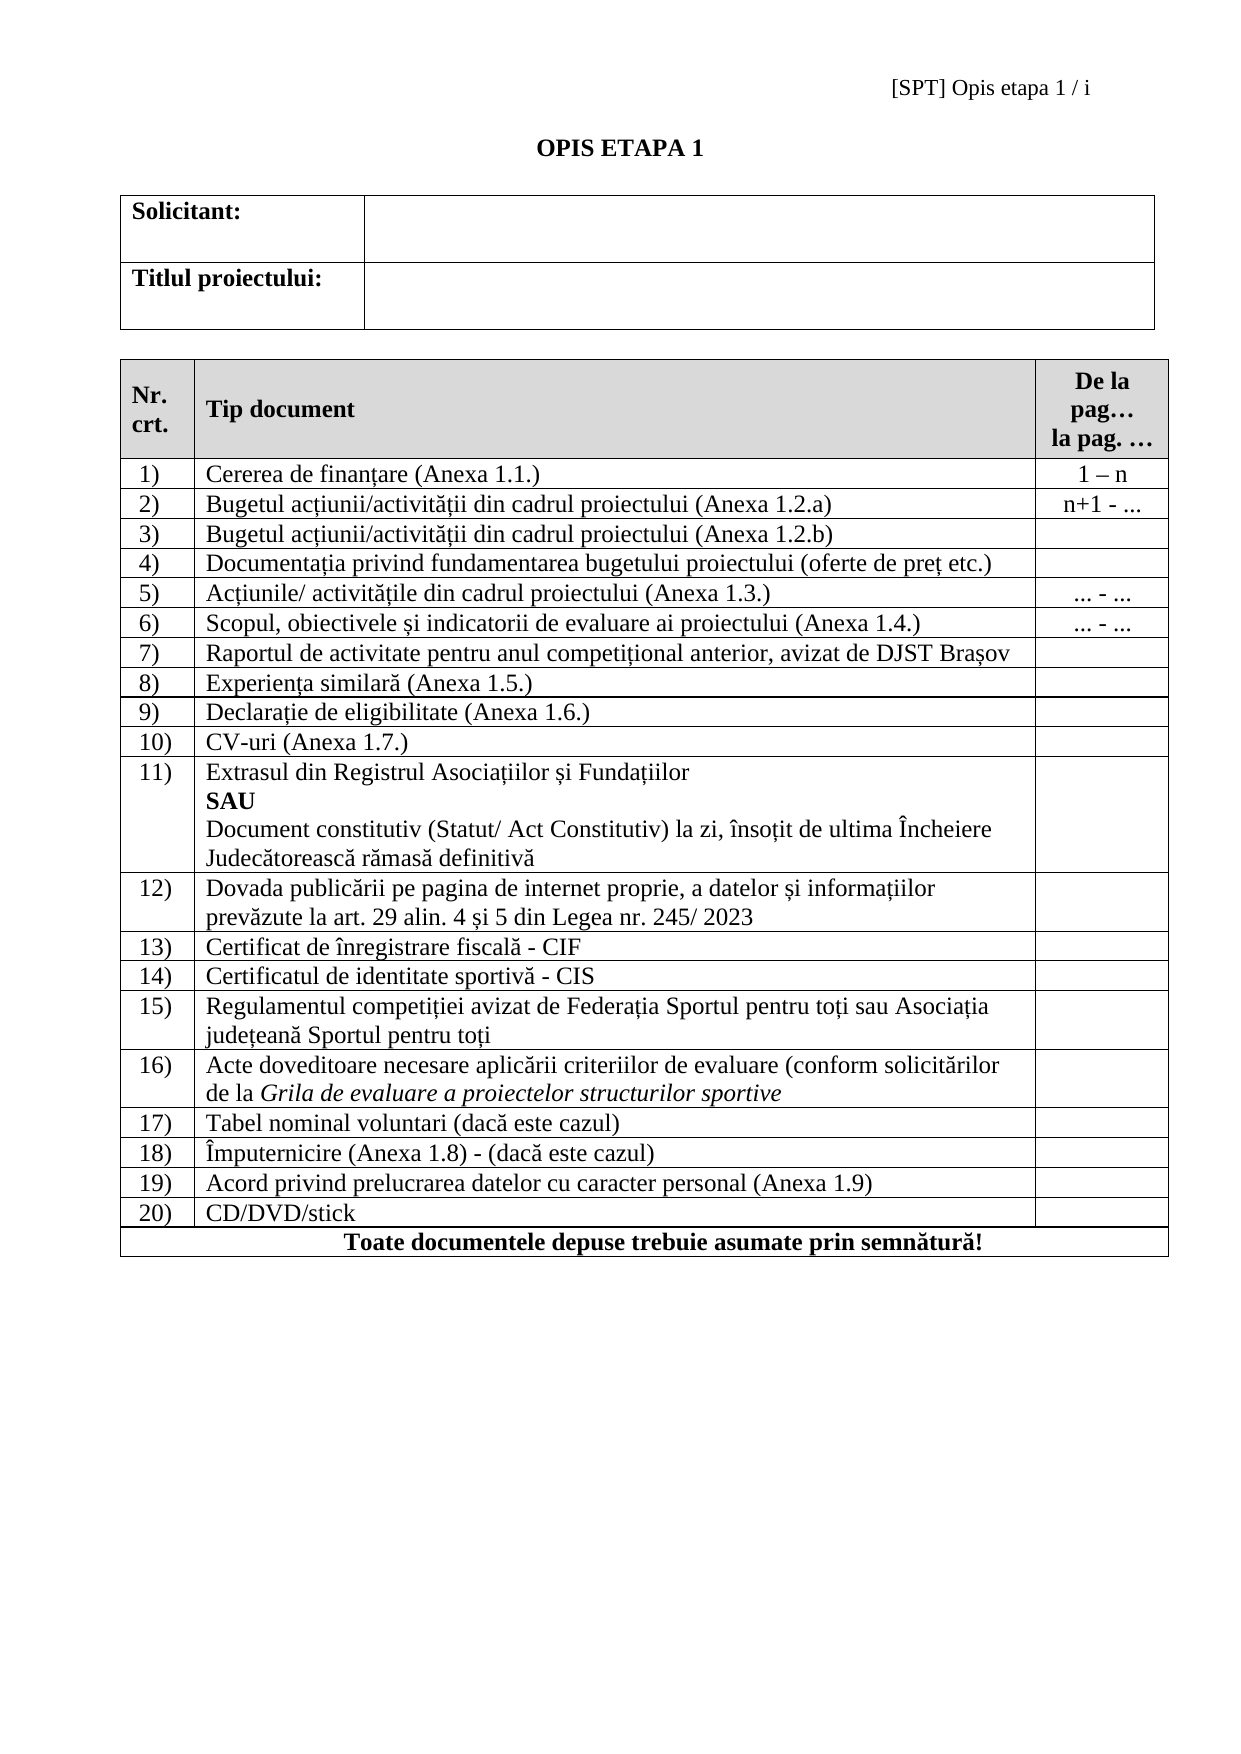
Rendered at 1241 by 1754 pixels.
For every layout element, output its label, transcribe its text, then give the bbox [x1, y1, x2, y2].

table_cell Acțiunile/ activitățile din cadrul proiectului (Anexa 1.3.) [195, 578, 1035, 607]
table_cell [121, 519, 194, 547]
table_cell [365, 263, 1154, 329]
table_header De la pag… la pag. … [1036, 360, 1168, 458]
table_cell [1036, 549, 1168, 577]
table_cell Cererea de finanțare (Anexa 1.1.) [195, 459, 1035, 488]
table_cell [1036, 932, 1168, 960]
table_cell [121, 932, 194, 960]
table_header Nr. crt. [121, 360, 194, 458]
table_cell Experiența similară (Anexa 1.5.) [195, 668, 1035, 696]
table_cell [121, 578, 194, 607]
table_cell ... - ... [1036, 578, 1168, 607]
table_cell [121, 991, 194, 1049]
table_cell [121, 459, 194, 488]
table_cell [1036, 1138, 1168, 1167]
table_cell [121, 1198, 194, 1226]
table_cell [121, 608, 194, 637]
table_cell [121, 757, 194, 872]
table_cell [121, 668, 194, 696]
table_cell [121, 1138, 194, 1167]
table_header [365, 196, 1154, 262]
table_cell [1036, 991, 1168, 1049]
table_cell Toate documentele depuse trebuie asumate prin semnătură! [121, 1228, 1168, 1256]
table_cell [121, 638, 194, 667]
table_cell [1036, 1108, 1168, 1137]
table_cell [1036, 698, 1168, 726]
table_cell CV-uri (Anexa 1.7.) [195, 727, 1035, 756]
table_cell Extrasul din Registrul Asociațiilor și Fundațiilor SAU Document constitutiv (Statut/ Act Constitutiv) la zi, însoțit de ultima Încheiere Judecătorească rămasă definitivă [195, 757, 1035, 872]
table_cell CD/DVD/stick [195, 1198, 1035, 1226]
table_cell n+1 - ... [1036, 489, 1168, 518]
table_cell Documentația privind fundamentarea bugetului proiectului (oferte de preț etc.) [195, 549, 1035, 577]
table_cell Bugetul acțiunii/activității din cadrul proiectului (Anexa 1.2.a) [195, 489, 1035, 518]
table_cell Certificat de înregistrare fiscală - CIF [195, 932, 1035, 960]
table_cell ... - ... [1036, 608, 1168, 637]
table_cell [121, 727, 194, 756]
table_cell [121, 961, 194, 990]
table_cell [1036, 1050, 1168, 1107]
table_cell [1036, 668, 1168, 696]
table_cell Regulamentul competiției avizat de Federația Sportul pentru toți sau Asociația județeană Sportul pentru toți [195, 991, 1035, 1049]
table_cell Raportul de activitate pentru anul competițional anterior, avizat de DJST Brașov [195, 638, 1035, 667]
text OPIS ETAPA 1 [150, 133, 1090, 162]
table_cell [121, 549, 194, 577]
table_cell [121, 873, 194, 931]
table_cell Titlul proiectului: [121, 263, 364, 329]
table_cell [1036, 757, 1168, 872]
table_cell Bugetul acțiunii/activității din cadrul proiectului (Anexa 1.2.b) [195, 519, 1035, 547]
table_cell [1036, 961, 1168, 990]
table_header Solicitant: [121, 196, 364, 262]
table_cell [1036, 727, 1168, 756]
table_cell Scopul, obiectivele și indicatorii de evaluare ai proiectului (Anexa 1.4.) [195, 608, 1035, 637]
table_cell [121, 1050, 194, 1107]
table_cell [1036, 1168, 1168, 1197]
table_cell [121, 1168, 194, 1197]
table_cell Declarație de eligibilitate (Anexa 1.6.) [195, 698, 1035, 726]
table_cell Acord privind prelucrarea datelor cu caracter personal (Anexa 1.9) [195, 1168, 1035, 1197]
table_cell [121, 1108, 194, 1137]
table_cell Acte doveditoare necesare aplicării criteriilor de evaluare (conform solicitărilor de la Grila de evaluare a proiectelor structurilor sportive [195, 1050, 1035, 1107]
table_cell Dovada publicării pe pagina de internet proprie, a datelor și informațiilor prevăzute la art. 29 alin. 4 și 5 din Legea nr. 245/ 2023 [195, 873, 1035, 931]
table_cell [1036, 873, 1168, 931]
table_cell Tabel nominal voluntari (dacă este cazul) [195, 1108, 1035, 1137]
table_cell Împuternicire (Anexa 1.8) - (dacă este cazul) [195, 1138, 1035, 1167]
table_cell [121, 489, 194, 518]
table_cell 1 – n [1036, 459, 1168, 488]
table_cell Certificatul de identitate sportivă - CIS [195, 961, 1035, 990]
table_cell [1036, 1198, 1168, 1226]
table_header Tip document [195, 360, 1035, 458]
table_cell [1036, 519, 1168, 547]
table_cell [121, 698, 194, 726]
table_cell [1036, 638, 1168, 667]
